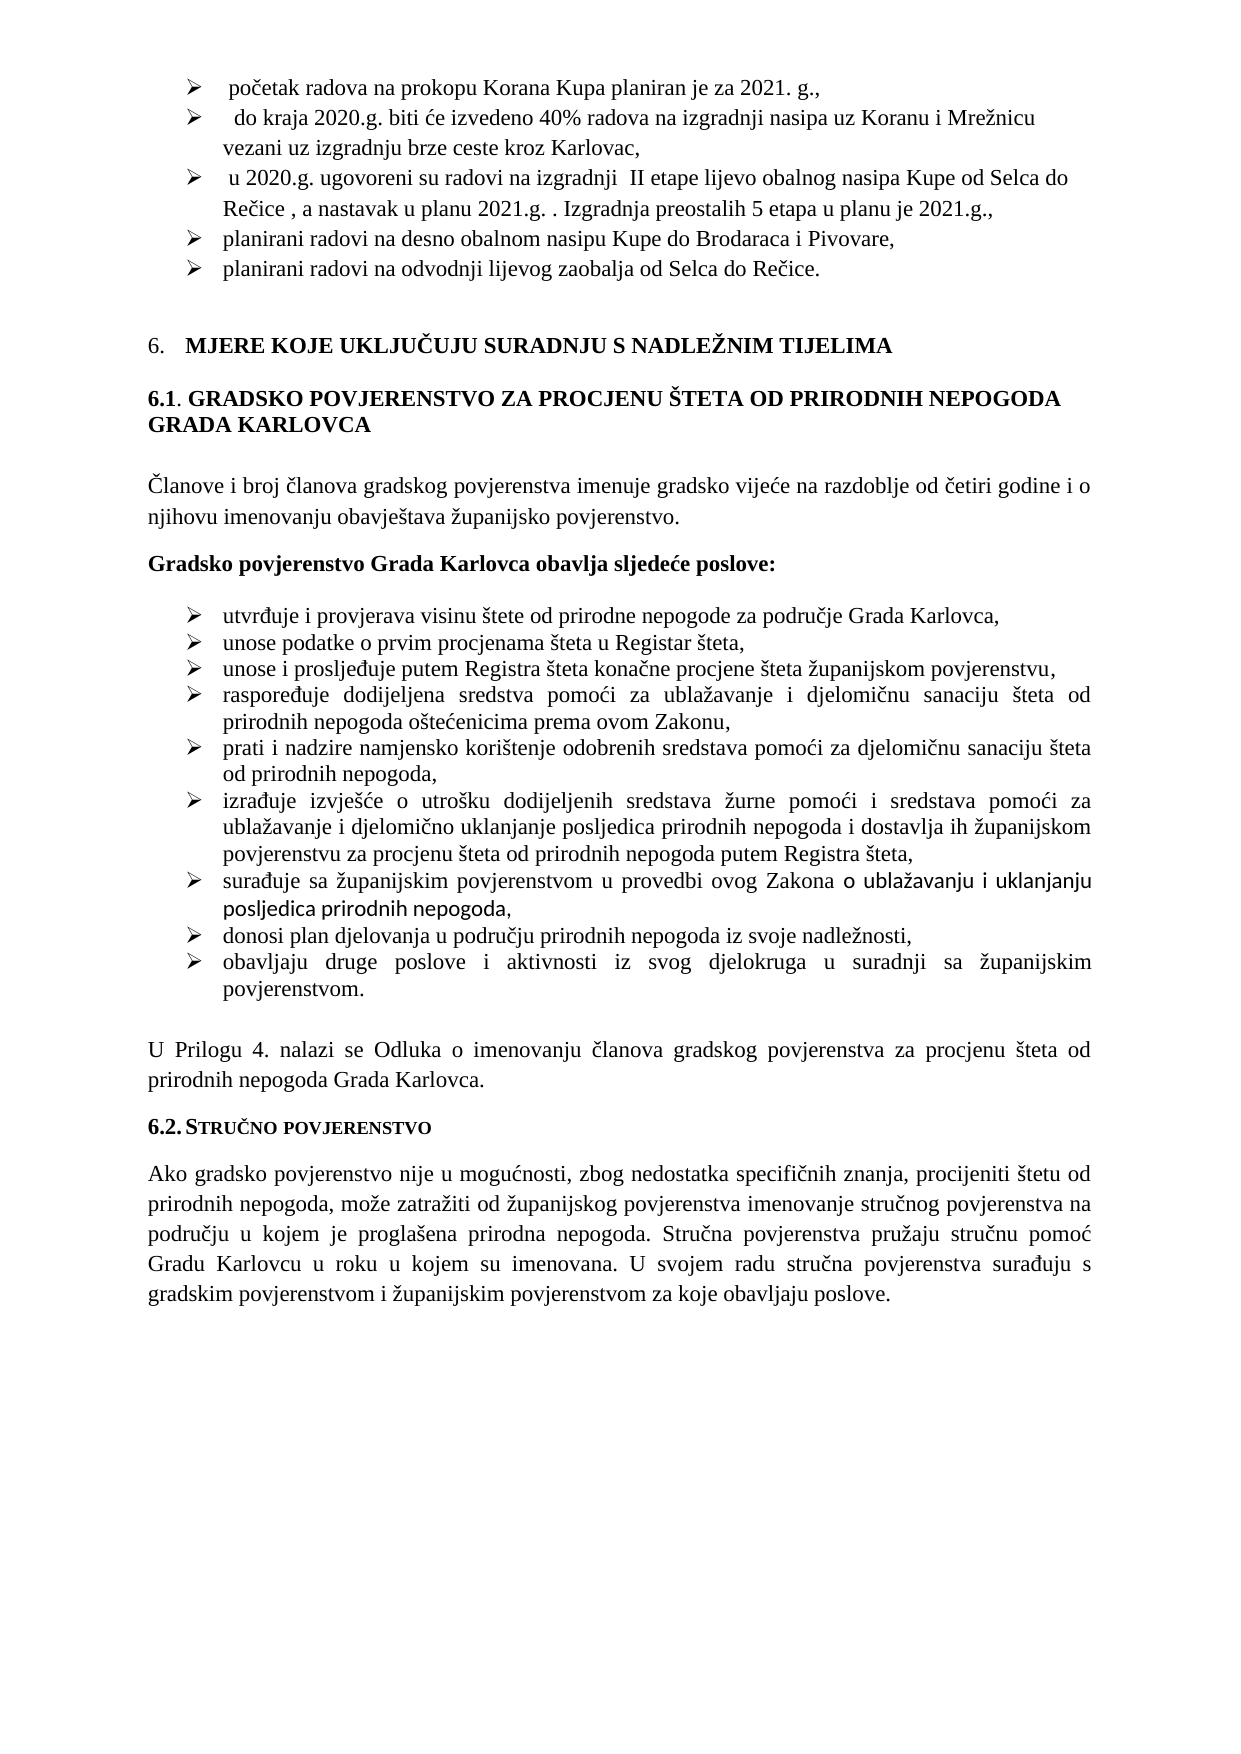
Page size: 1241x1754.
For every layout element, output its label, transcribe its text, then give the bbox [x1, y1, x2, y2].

list surađuje sa županijskim povjerenstvom u provedbi ovog Zakona o ublažavanju i uklanjanju posljedica prirodnih nepogoda, [185, 866, 1093, 922]
list planirani radovi na odvodnji lijevog zaobalja od Selca do Rečice. [185, 255, 1093, 281]
list do kraja 2020.g. biti će izvedeno 40% radova na izgradnji nasipa uz Koranu i Mrežnicu vezani uz izgradnju brze ceste kroz Karlovac, [185, 104, 1093, 161]
list utvrđuje i provjerava visinu štete od prirodne nepogode za područje Grada Karlovca, [185, 602, 1093, 629]
list prati i nadzire namjensko korištenje odobrenih sredstava pomoći za djelomičnu sanaciju šteta od prirodnih nepogoda, [185, 734, 1093, 787]
list obavljaju druge poslove i aktivnosti iz svog djelokruga u suradnji sa županijskim povjerenstvom. [185, 948, 1093, 1001]
list u 2020.g. ugovoreni su radovi na izgradnji II etape lijevo obalnog nasipa Kupe od Selca do Rečice , a nastavak u planu 2021.g. . Izgradnja preostalih 5 etapa u planu je 2021.g., [185, 164, 1093, 221]
list planirani radovi na desno obalnom nasipu Kupe do Brodaraca i Pivovare, [185, 225, 1093, 251]
list unose i prosljeđuje putem Registra šteta konačne procjene šteta županijskom povjerenstvu, [185, 655, 1093, 681]
text 6.1. GRADSKO POVJERENSTVO ZA PROCJENU ŠTETA OD PRIRODNIH NEPOGODA GRADA KARLOVCA [148, 385, 1093, 438]
text U Prilogu 4. nalazi se Odluka o imenovanju članova gradskog povjerenstva za procjenu šteta od prirodnih nepogoda Grada Karlovca. [148, 1036, 1093, 1092]
list Stručno povjerenstvo [148, 1113, 1093, 1139]
list raspoređuje dodijeljena sredstva pomoći za ublažavanje i djelomičnu sanaciju šteta od prirodnih nepogoda oštećenicima prema ovom Zakonu, [185, 681, 1093, 734]
list početak radova na prokopu Korana Kupa planiran je za 2021. g., [185, 74, 1093, 100]
list donosi plan djelovanja u području prirodnih nepogoda iz svoje nadležnosti, [185, 922, 1093, 948]
text Gradsko povjerenstvo Grada Karlovca obavlja sljedeće poslove: [148, 550, 1093, 576]
list MJERE KOJE UKLJUČUJU SURADNJU S NADLEŽNIM TIJELIMA [148, 332, 1093, 359]
text Ako gradsko povjerenstvo nije u mogućnosti, zbog nedostatka specifičnih znanja, procijeniti štetu od prirodnih nepogoda, može zatražiti od županijskog povjerenstva imenovanje stručnog povjerenstva na području u kojem je proglašena prirodna nepogoda. Stručna povjerenstva pružaju stručnu pomoć Gradu Karlovcu u roku u kojem su imenovana. U svojem radu stručna povjerenstva surađuju s gradskim povjerenstvom i županijskim povjerenstvom za koje obavljaju poslove. [148, 1160, 1093, 1307]
list izrađuje izvješće o utrošku dodijeljenih sredstava žurne pomoći i sredstava pomoći za ublažavanje i djelomično uklanjanje posljedica prirodnih nepogoda i dostavlja ih županijskom povjerenstvu za procjenu šteta od prirodnih nepogoda putem Registra šteta, [185, 787, 1093, 866]
list unose podatke o prvim procjenama šteta u Registar šteta, [185, 629, 1093, 655]
text Članove i broj članova gradskog povjerenstva imenuje gradsko vijeće na razdoblje od četiri godine i o njihovu imenovanju obavještava županijsko povjerenstvo. [148, 473, 1093, 529]
